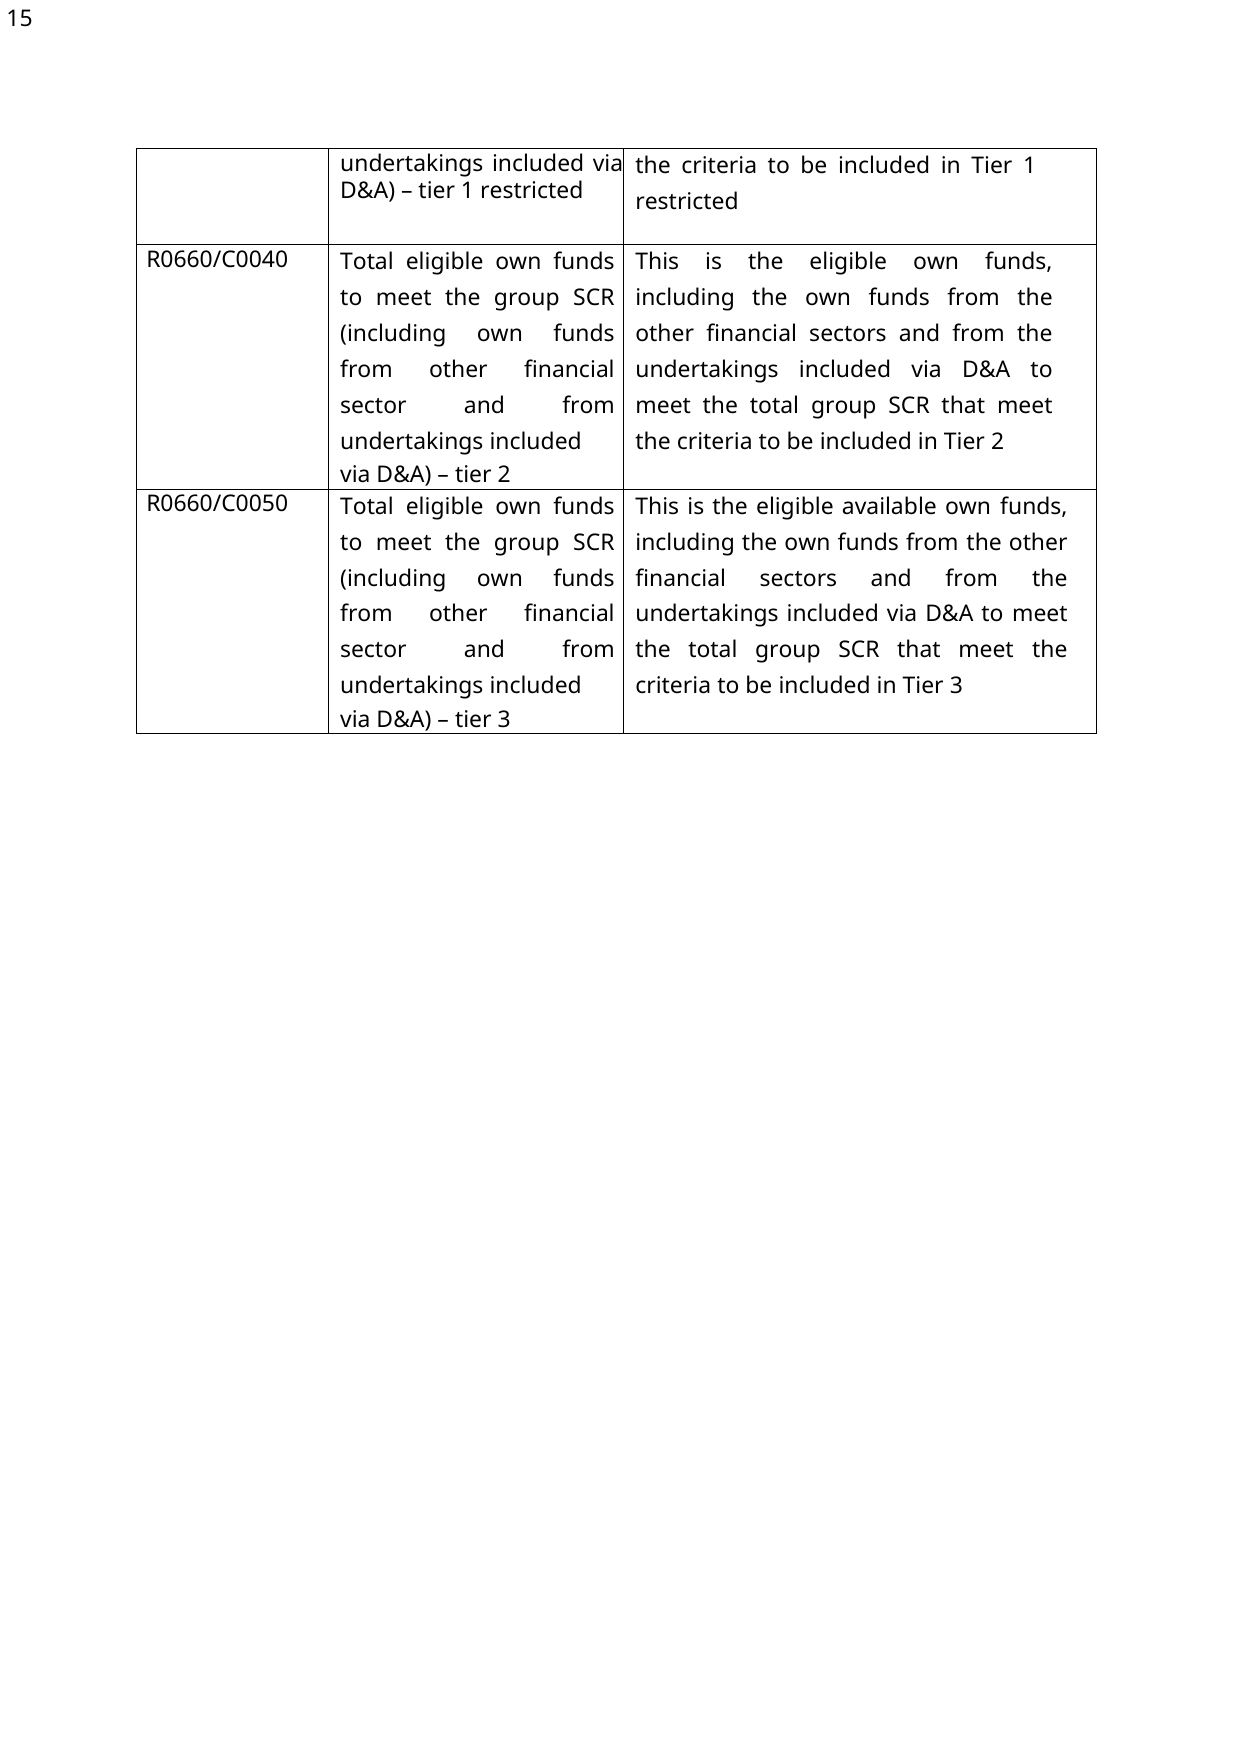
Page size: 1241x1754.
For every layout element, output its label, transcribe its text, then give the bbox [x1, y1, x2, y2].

table_cell This is the eligible own funds, including the own funds from the other financial sectors and from the undertakings included via D&A to meet the total group SCR that meet the criteria to be included in Tier 2 [624, 245, 1096, 488]
table_cell This is the eligible available own funds, including the own funds from the other financial sectors and from the undertakings included via D&A to meet the total group SCR that meet the criteria to be included in Tier 3 [624, 490, 1096, 733]
table_cell R0660/C0050 [137, 490, 328, 733]
table_cell Total eligible own funds to meet the group SCR (including own funds from other financial sector and from undertakings included via D&A) – tier 3 [329, 490, 623, 733]
table_header the criteria to be included in Tier 1 restricted [624, 149, 1096, 244]
table_header undertakings included via D&A) – tier 1 restricted [329, 149, 623, 244]
table_header [137, 149, 328, 244]
table_cell R0660/C0040 [137, 245, 328, 488]
table_cell Total eligible own funds to meet the group SCR (including own funds from other financial sector and from undertakings included via D&A) – tier 2 [329, 245, 623, 488]
